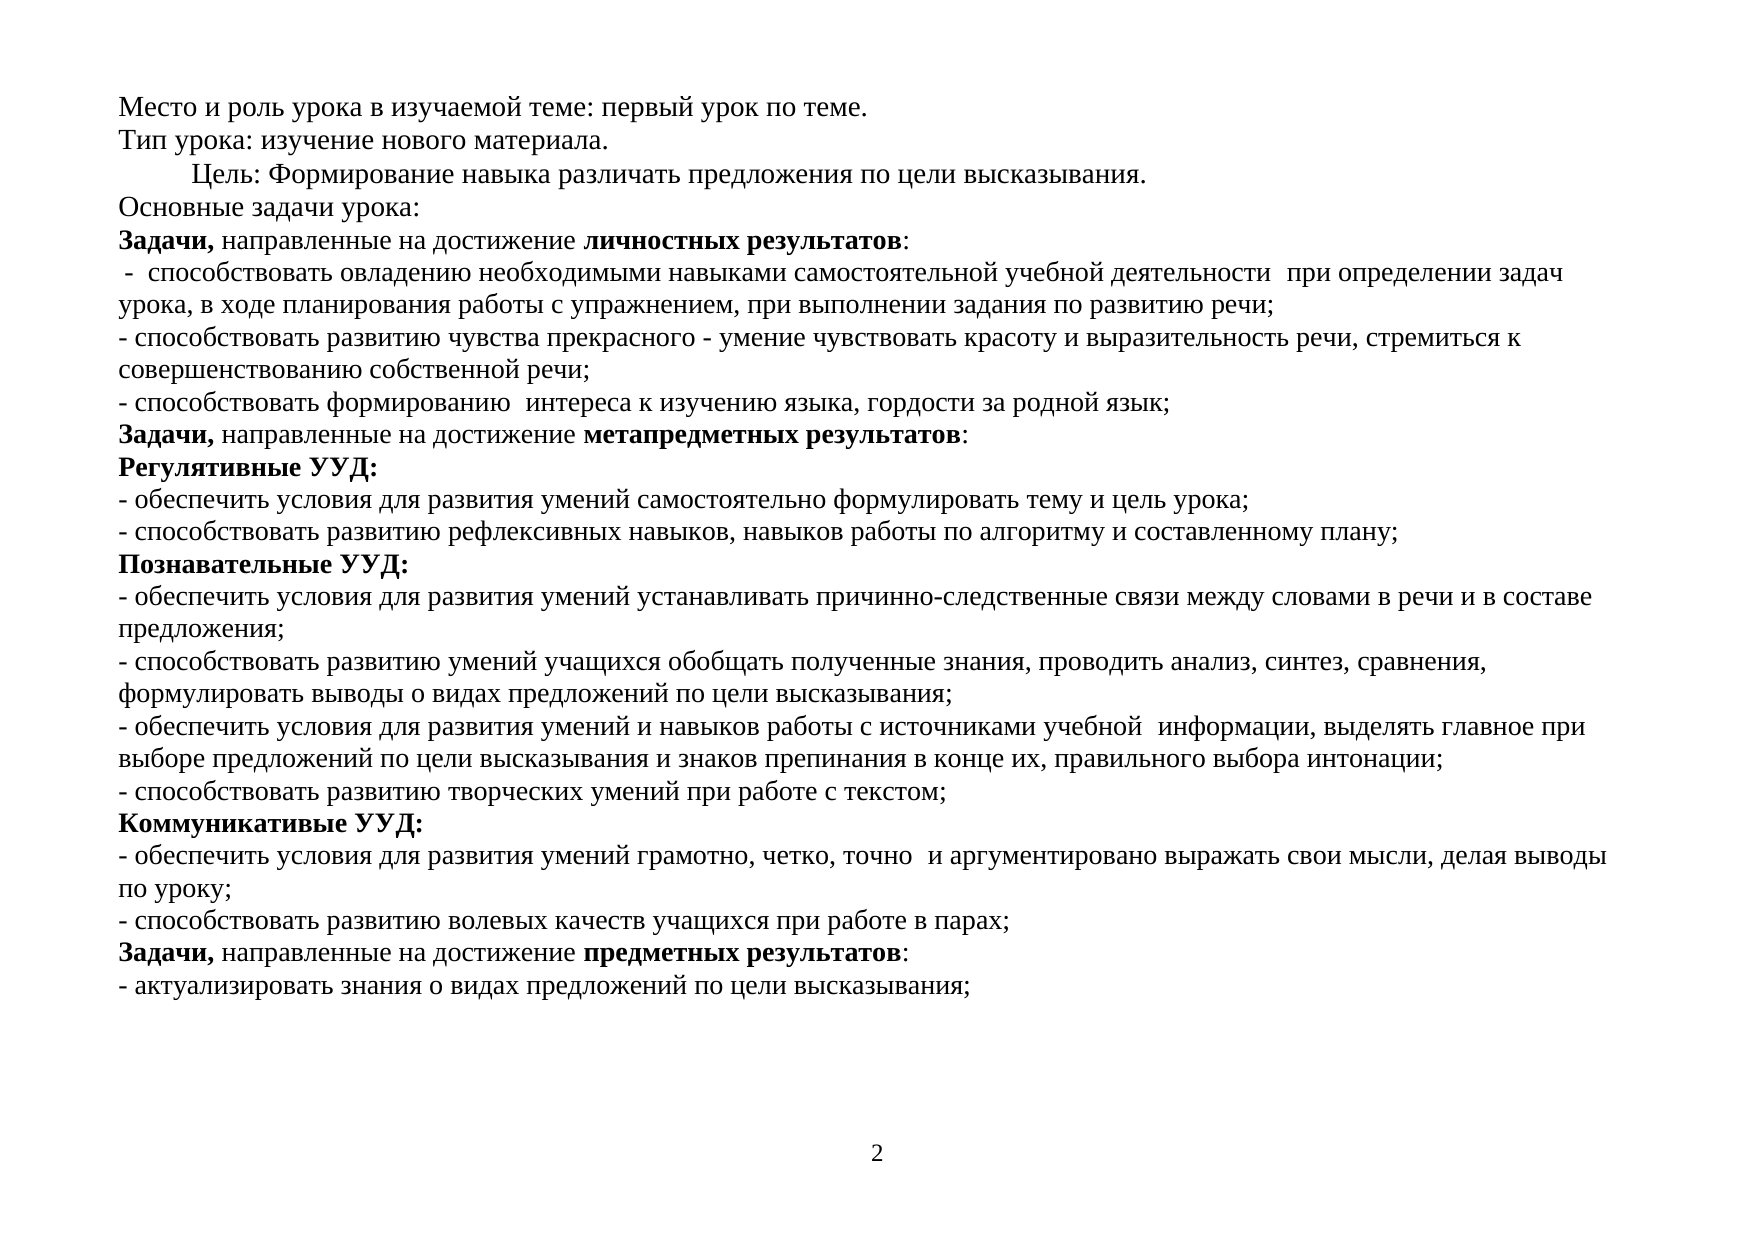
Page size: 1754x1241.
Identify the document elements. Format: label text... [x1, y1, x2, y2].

text Коммуникативые УУД: [118, 806, 1636, 838]
text - способствовать овладению необходимыми навыками самостоятельной учебной деятельности при определении задач урока, в ходе планирования работы с упражнением, при выполнении задания по развитию речи; [118, 255, 1636, 320]
text - обеспечить условия для развития умений самостоятельно формулировать тему и цель урока; [118, 482, 1636, 514]
text - способствовать формированию интереса к изучению языка, гордости за родной язык; [118, 385, 1636, 417]
text Задачи, направленные на достижение предметных результатов: [118, 936, 1636, 968]
text - обеспечить условия для развития умений и навыков работы с источниками учебной информации, выделять главное при выборе предложений по цели высказывания и знаков препинания в конце их, правильного выбора интонации; [118, 709, 1636, 773]
text Задачи, направленные на достижение метапредметных результатов: [118, 417, 1636, 449]
text Тип урока: изучение нового материала. [118, 122, 1636, 156]
text - способствовать развитию волевых качеств учащихся при работе в парах; [118, 903, 1636, 936]
text - способствовать развитию рефлексивных навыков, навыков работы по алгоритму и составленному плану; [118, 514, 1636, 547]
text - способствовать развитию чувства прекрасного - умение чувствовать красоту и выразительность речи, стремиться к совершенствованию собственной речи; [118, 320, 1636, 385]
text Цель: Формирование навыка различать предложения по цели высказывания. [118, 156, 1636, 189]
text - способствовать развитию творческих умений при работе с текстом; [118, 773, 1636, 806]
text - обеспечить условия для развития умений грамотно, четко, точно и аргументировано выражать свои мысли, делая выводы по уроку; [118, 838, 1636, 903]
text Основные задачи урока: [118, 189, 1636, 223]
text Место и роль урока в изучаемой теме: первый урок по теме. [118, 89, 1636, 122]
text - обеспечить условия для развития умений устанавливать причинно-следственные связи между словами в речи и в составе предложения; [118, 579, 1636, 644]
text Задачи, направленные на достижение личностных результатов: [118, 223, 1636, 255]
text - способствовать развитию умений учащихся обобщать полученные знания, проводить анализ, синтез, сравнения, формулировать выводы о видах предложений по цели высказывания; [118, 644, 1636, 709]
text - актуализировать знания о видах предложений по цели высказывания; [118, 968, 1636, 1000]
text Регулятивные УУД: [118, 449, 1636, 482]
text Познавательные УУД: [118, 547, 1636, 579]
